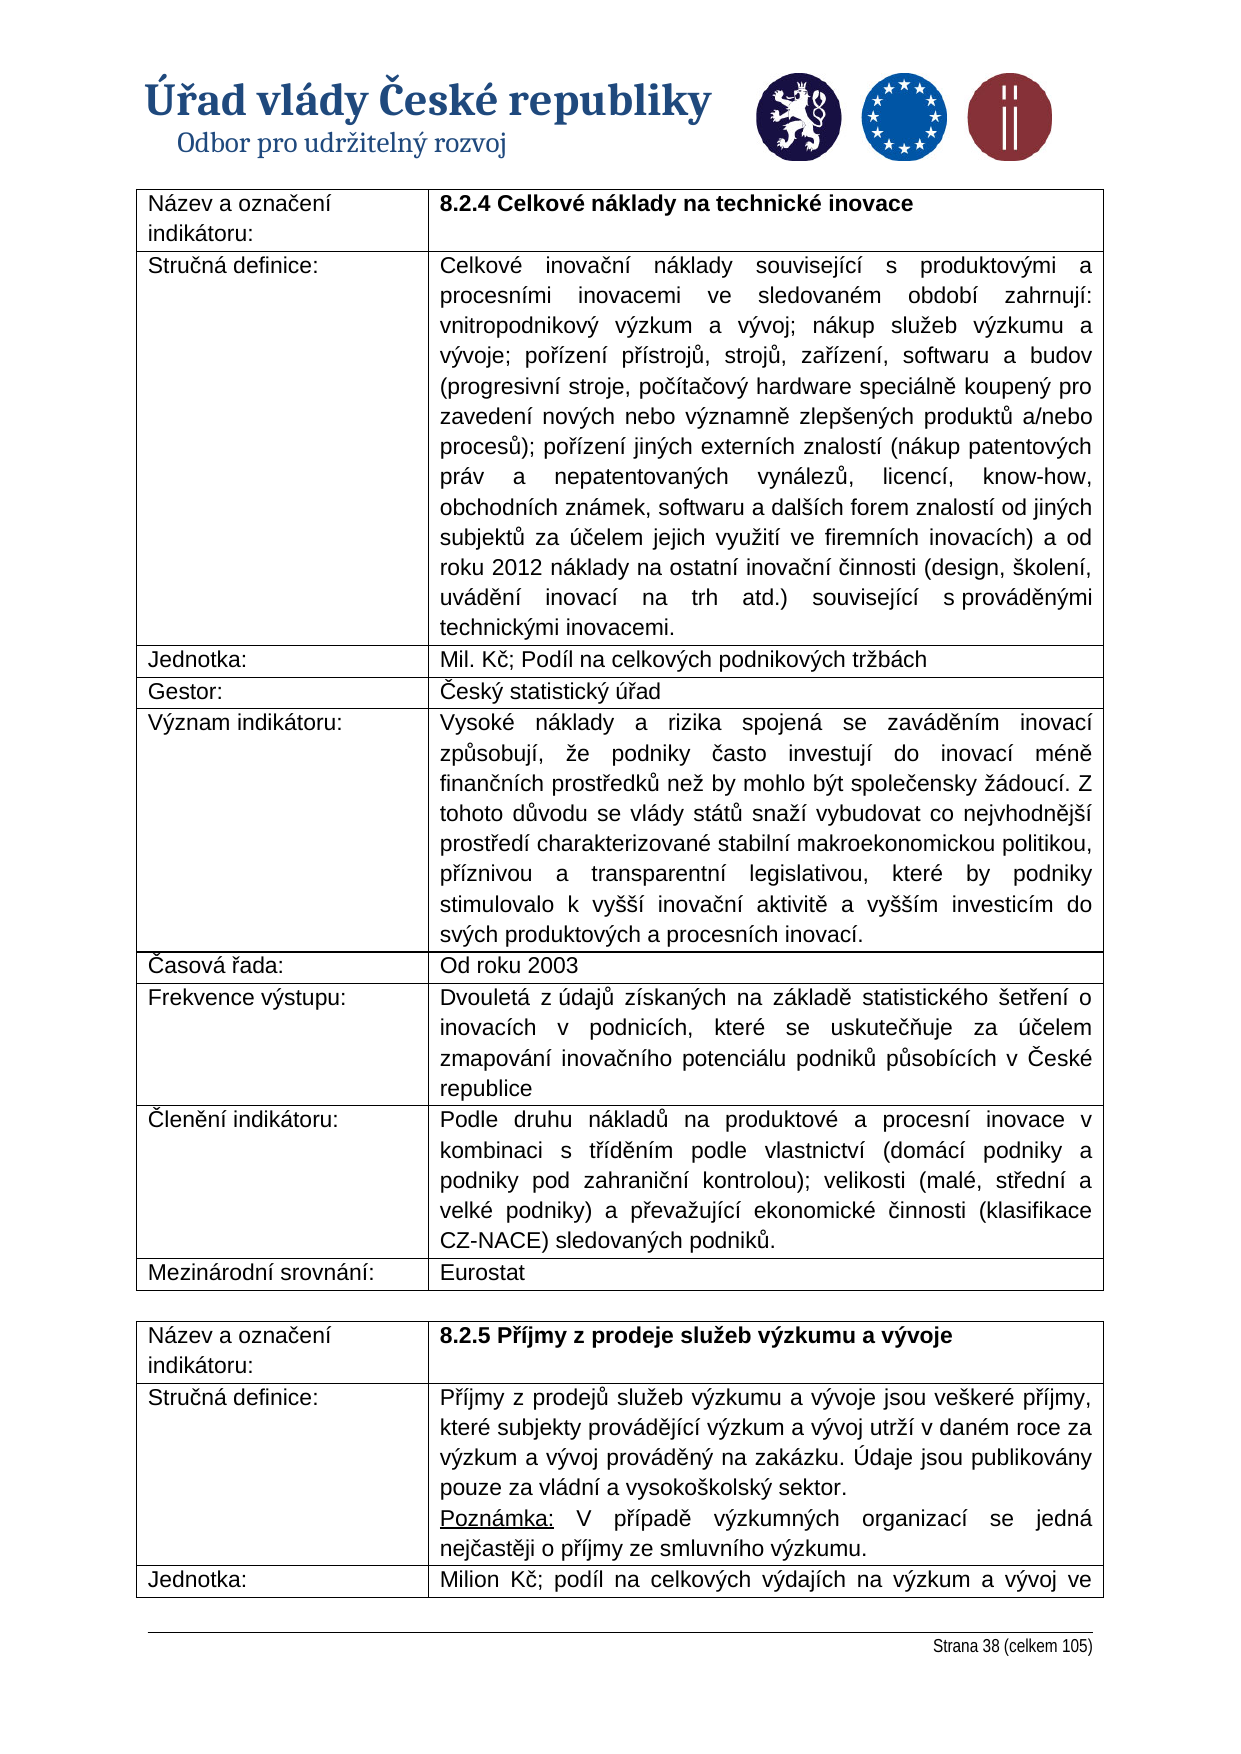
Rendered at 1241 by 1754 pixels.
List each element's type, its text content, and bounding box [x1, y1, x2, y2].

table_cell Frekvence výstupu: [137, 984, 428, 1105]
table_cell Časová řada: [137, 953, 428, 983]
table_cell Od roku 2003 [429, 953, 1103, 983]
table_cell Členění indikátoru: [137, 1106, 428, 1258]
table_cell Stručná definice: [137, 1384, 428, 1565]
table_cell Mezinárodní srovnání: [137, 1259, 428, 1289]
table_cell Stručná definice: [137, 252, 428, 645]
table_cell Eurostat [429, 1259, 1103, 1289]
table_header 8.2.5 Příjmy z prodeje služeb výzkumu a vývoje [429, 1322, 1103, 1383]
table_header Název a označení indikátoru: [137, 190, 428, 251]
table_cell Jednotka: [137, 646, 428, 677]
table_cell Dvouletá z údajů získaných na základě statistického šetření o inovacích v podnicích, které se uskutečňuje za účelem zmapování inovačního potenciálu podniků působících v České republice [429, 984, 1103, 1105]
picture [756, 73, 1052, 161]
table_cell Podle druhu nákladů na produktové a procesní inovace v kombinaci s tříděním podle vlastnictví (domácí podniky a podniky pod zahraniční kontrolou); velikosti (malé, střední a velké podniky) a převažující ekonomické činnosti (klasifikace CZ-NACE) sledovaných podniků. [429, 1106, 1103, 1258]
table_cell Příjmy z prodejů služeb výzkumu a vývoje jsou veškeré příjmy, které subjekty provádějící výzkum a vývoj utrží v daném roce za výzkum a vývoj prováděný na zakázku. Údaje jsou publikovány pouze za vládní a vysokoškolský sektor. Poznámka: V případě výzkumných organizací se jedná nejčastěji o příjmy ze smluvního výzkumu. [429, 1384, 1103, 1565]
table_cell Mil. Kč; Podíl na celkových podnikových tržbách [429, 646, 1103, 677]
table_cell Význam indikátoru: [137, 709, 428, 951]
table_cell Vysoké náklady a rizika spojená se zaváděním inovací způsobují, že podniky často investují do inovací méně finančních prostředků než by mohlo být společensky žádoucí. Z tohoto důvodu se vlády států snaží vybudovat co nejvhodnější prostředí charakterizované stabilní makroekonomickou politikou, příznivou a transparentní legislativou, které by podniky stimulovalo k vyšší inovační aktivitě a vyšším investicím do svých produktových a procesních inovací. [429, 709, 1103, 951]
table_cell Gestor: [137, 678, 428, 708]
table_cell Český statistický úřad [429, 678, 1103, 708]
table_header 8.2.4 Celkové náklady na technické inovace [429, 190, 1103, 251]
table_cell Jednotka: [137, 1566, 428, 1597]
table_cell Celkové inovační náklady související s produktovými a procesními inovacemi ve sledovaném období zahrnují: vnitropodnikový výzkum a vývoj; nákup služeb výzkumu a vývoje; pořízení přístrojů, strojů, zařízení, softwaru a budov (progresivní stroje, počítačový hardware speciálně koupený pro zavedení nových nebo významně zlepšených produktů a/nebo procesů); pořízení jiných externích znalostí (nákup patentových práv a nepatentovaných vynálezů, licencí, know-how, obchodních známek, softwaru a dalších forem znalostí od jiných subjektů za účelem jejich využití ve firemních inovacích) a od roku 2012 náklady na ostatní inovační činnosti (design, školení, uvádění inovací na trh atd.) související s prováděnými technickými inovacemi. [429, 252, 1103, 645]
table_header Název a označení indikátoru: [137, 1322, 428, 1383]
